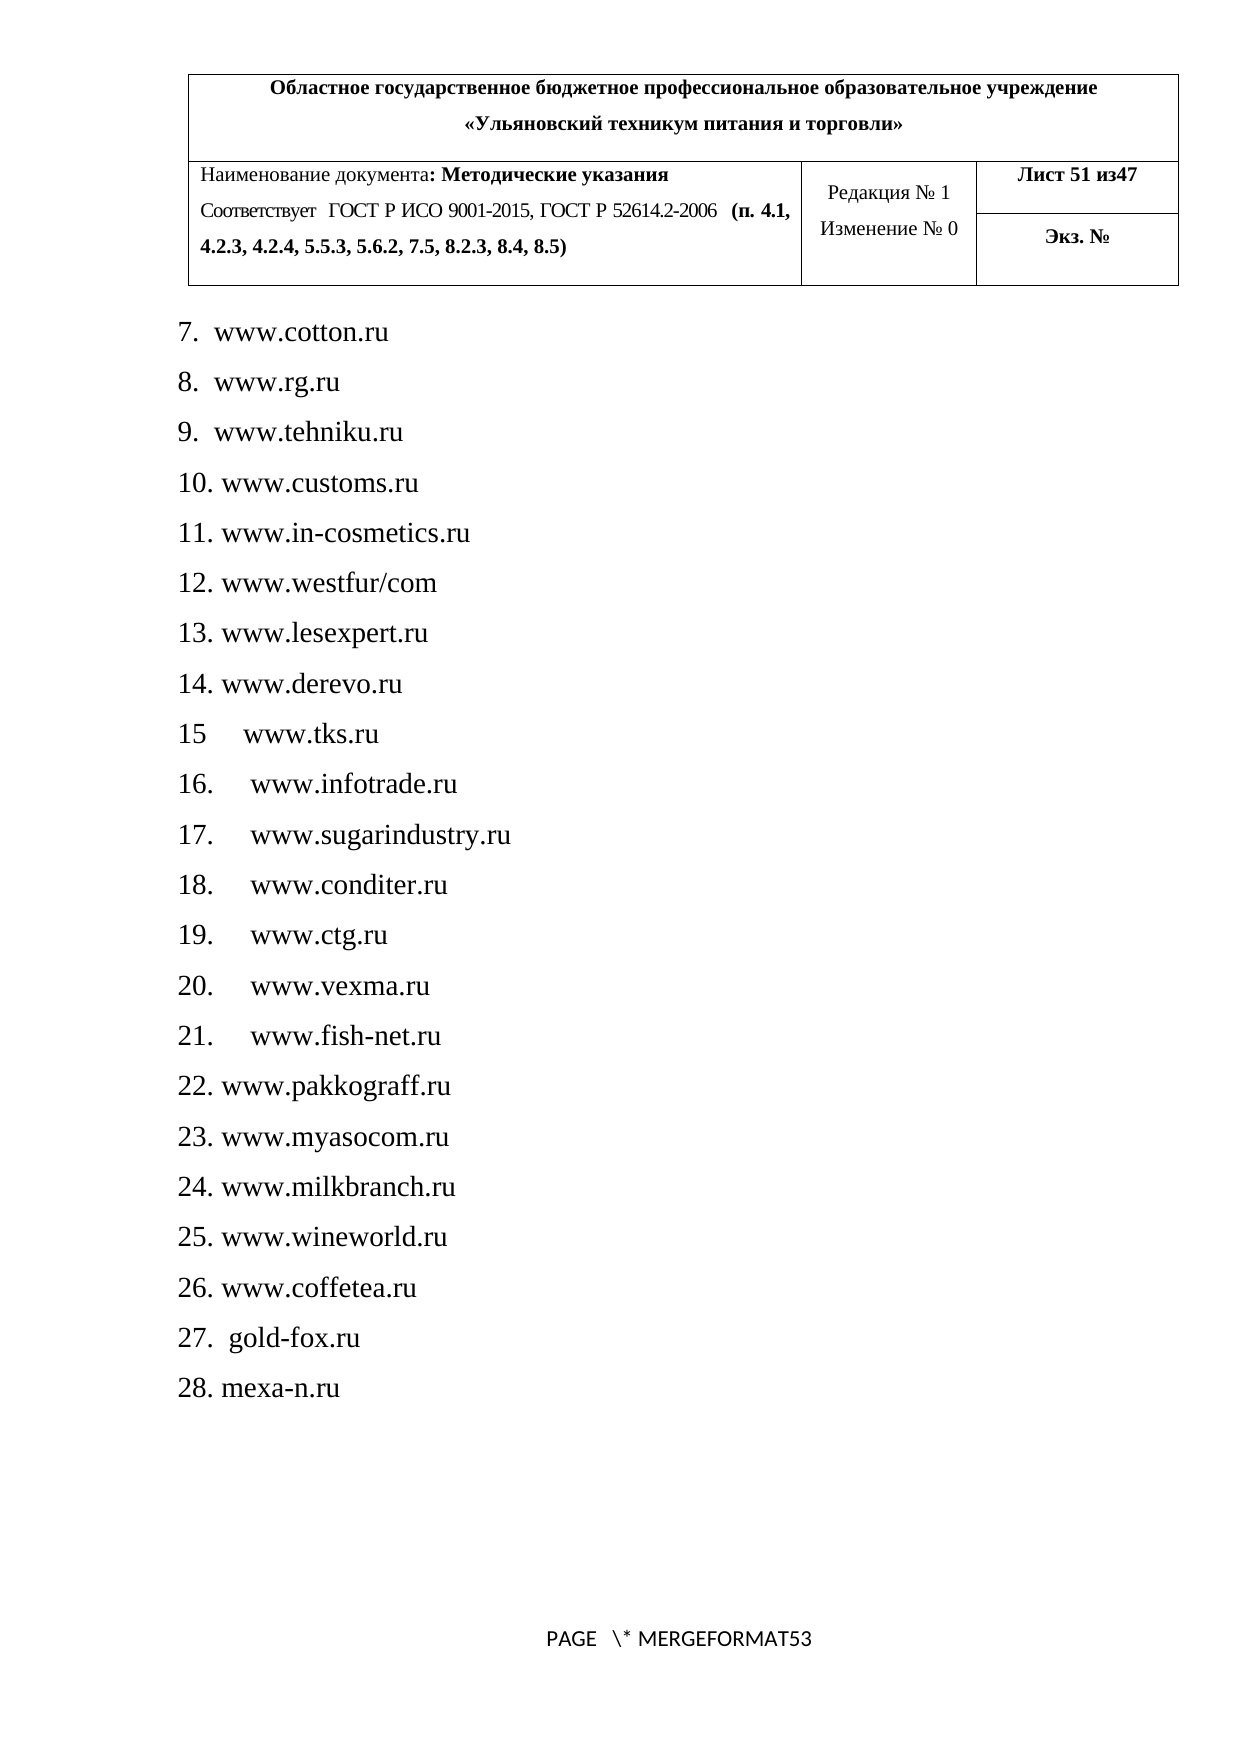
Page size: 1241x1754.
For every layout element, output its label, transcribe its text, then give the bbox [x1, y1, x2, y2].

text 23. www.myasocom.ru [177, 1119, 1181, 1152]
text 22. www.pakkograff.ru [177, 1068, 1181, 1102]
text 28. mexa-n.ru [177, 1370, 1181, 1404]
text 14. www.derevo.ru [177, 666, 1181, 699]
text 21. www.fish-net.ru [177, 1018, 1181, 1052]
text 24. www.milkbranch.ru [177, 1169, 1181, 1203]
text 8. www.rg.ru [177, 364, 1181, 398]
text 19. www.ctg.ru [177, 917, 1181, 951]
text 16. www.infotrade.ru [177, 767, 1181, 800]
text 15 www.tks.ru [177, 716, 1181, 750]
text 26. www.coffetea.ru [177, 1270, 1181, 1303]
text 7. www.cotton.ru [177, 314, 1181, 347]
text 25. www.wineworld.ru [177, 1219, 1181, 1253]
text 20. www.vexma.ru [177, 968, 1181, 1001]
text 9. www.tehniku.ru [177, 414, 1181, 448]
text 27. gold-fox.ru [177, 1320, 1181, 1353]
text 17. www.sugarindustry.ru [177, 817, 1181, 850]
text 11. www.in-cosmetics.ru [177, 515, 1181, 548]
text 10. www.customs.ru [177, 465, 1181, 498]
text 13. www.lesexpert.ru [177, 616, 1181, 649]
text 12. www.westfur/com [177, 565, 1181, 599]
text 18. www.conditer.ru [177, 867, 1181, 901]
